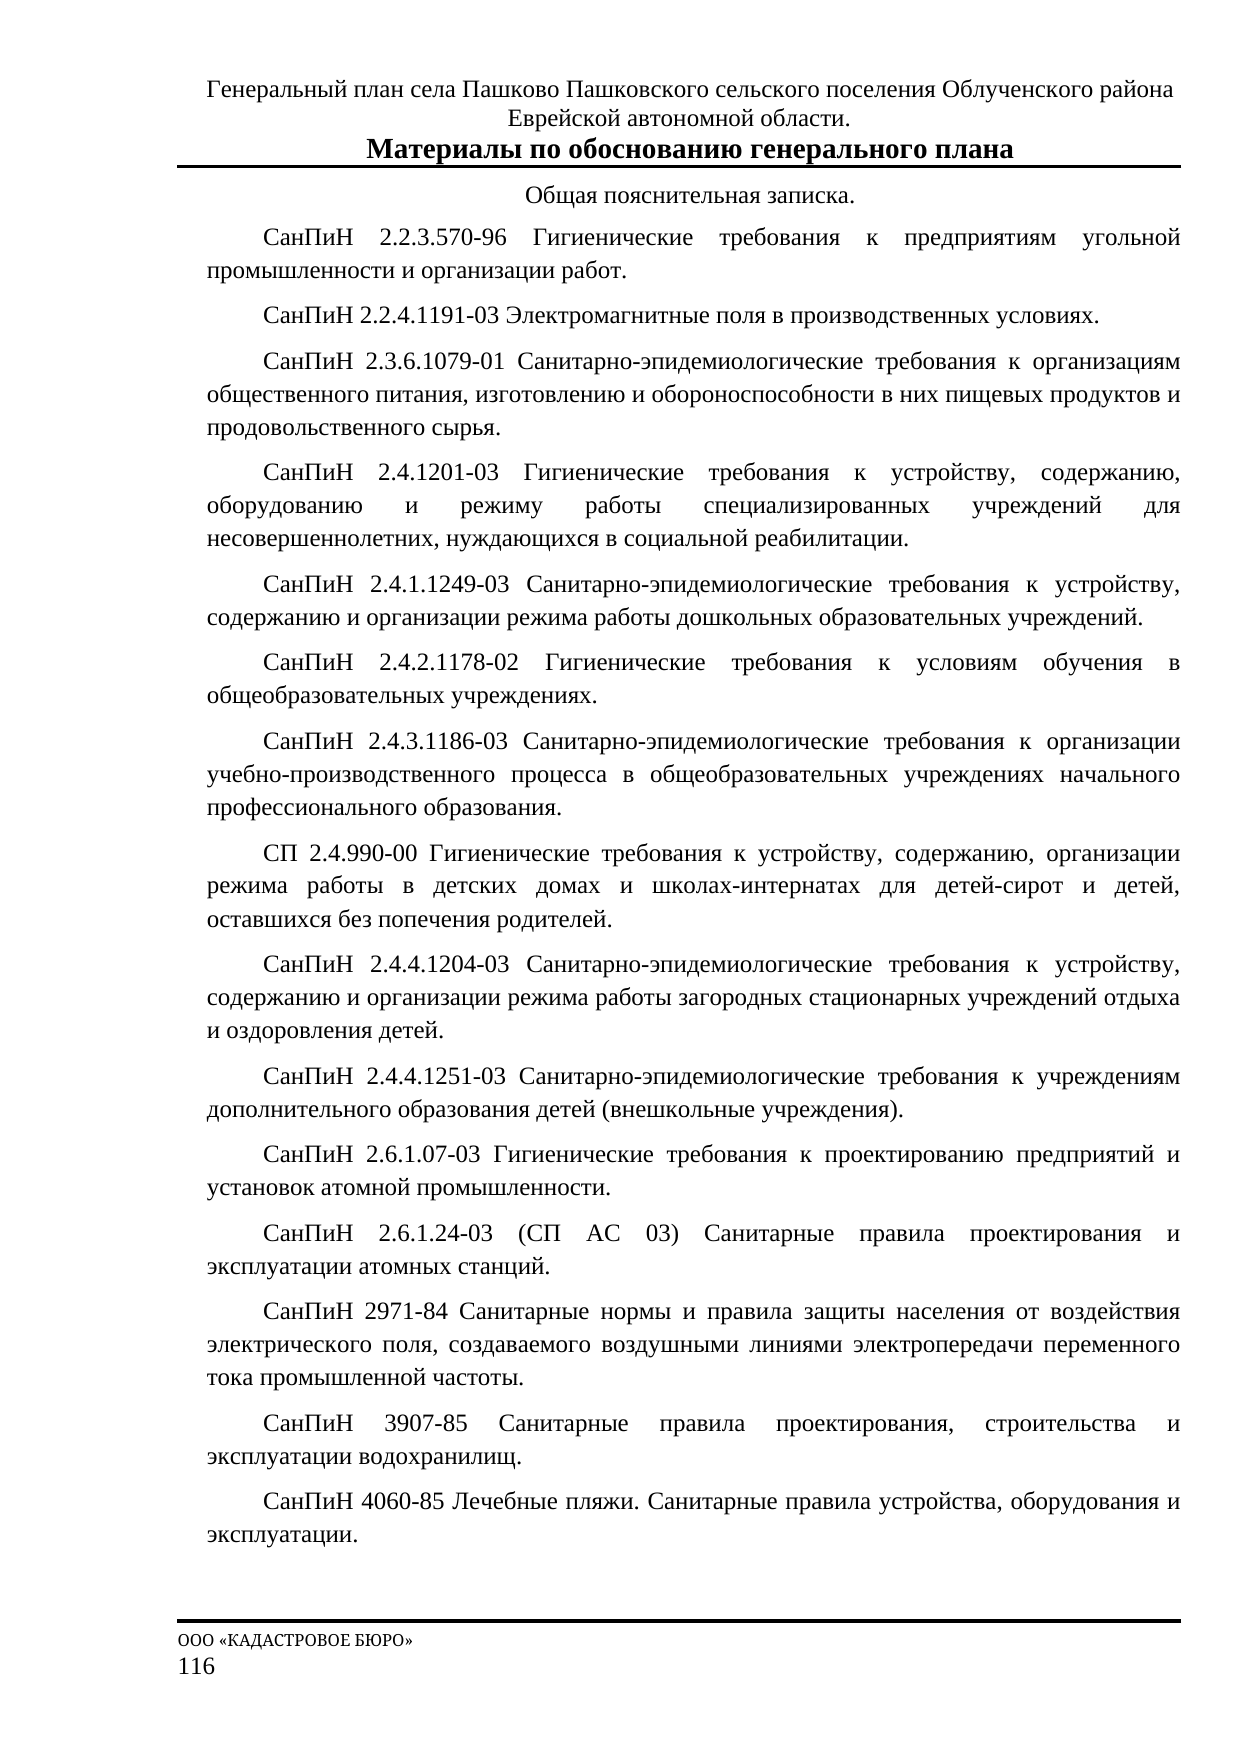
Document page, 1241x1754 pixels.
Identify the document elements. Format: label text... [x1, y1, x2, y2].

text СанПиН 2.4.4.1204-03 Санитарно-эпидемиологические требования к устройству, содержанию и организации режима работы загородных стационарных учреждений отдыха и оздоровления детей. [207, 949, 1181, 1044]
text СанПиН 2.2.4.1191-03 Электромагнитные поля в производственных условиях. [207, 300, 1181, 329]
text СанПиН 2.4.1201-03 Гигиенические требования к устройству, содержанию, оборудованию и режиму работы специализированных учреждений для несовершеннолетних, нуждающихся в социальной реабилитации. [207, 457, 1181, 552]
text СанПиН 2.6.1.07-03 Гигиенические требования к проектированию предприятий и установок атомной промышленности. [207, 1139, 1181, 1201]
text СанПиН 2.2.3.570-96 Гигиенические требования к предприятиям угольной промышленности и организации работ. [207, 222, 1181, 283]
text СанПиН 2.4.2.1178-02 Гигиенические требования к условиям обучения в общеобразовательных учреждениях. [207, 647, 1181, 709]
text СанПиН 3907-85 Санитарные правила проектирования, строительства и эксплуатации водохранилищ. [207, 1408, 1181, 1470]
text СанПиН 4060-85 Лечебные пляжи. Санитарные правила устройства, оборудования и эксплуатации. [207, 1486, 1181, 1548]
text СП 2.4.990-00 Гигиенические требования к устройству, содержанию, организации режима работы в детских домах и школах-интернатах для детей-сирот и детей, оставшихся без попечения родителей. [207, 838, 1181, 932]
text СанПиН 2.3.6.1079-01 Санитарно-эпидемиологические требования к организациям общественного питания, изготовлению и обороноспособности в них пищевых продуктов и продовольственного сырья. [207, 346, 1181, 441]
text СанПиН 2.6.1.24-03 (СП АС 03) Санитарные правила проектирования и эксплуатации атомных станций. [207, 1218, 1181, 1279]
text СанПиН 2971-84 Санитарные нормы и правила защиты населения от воздействия электрического поля, создаваемого воздушными линиями электропередачи переменного тока промышленной частоты. [207, 1296, 1181, 1391]
text СанПиН 2.4.3.1186-03 Санитарно-эпидемиологические требования к организации учебно-производственного процесса в общеобразовательных учреждениях начального профессионального образования. [207, 726, 1181, 821]
text СанПиН 2.4.4.1251-03 Санитарно-эпидемиологические требования к учреждениям дополнительного образования детей (внешкольные учреждения). [207, 1061, 1181, 1122]
text СанПиН 2.4.1.1249-03 Санитарно-эпидемиологические требования к устройству, содержанию и организации режима работы дошкольных образовательных учреждений. [207, 569, 1181, 631]
